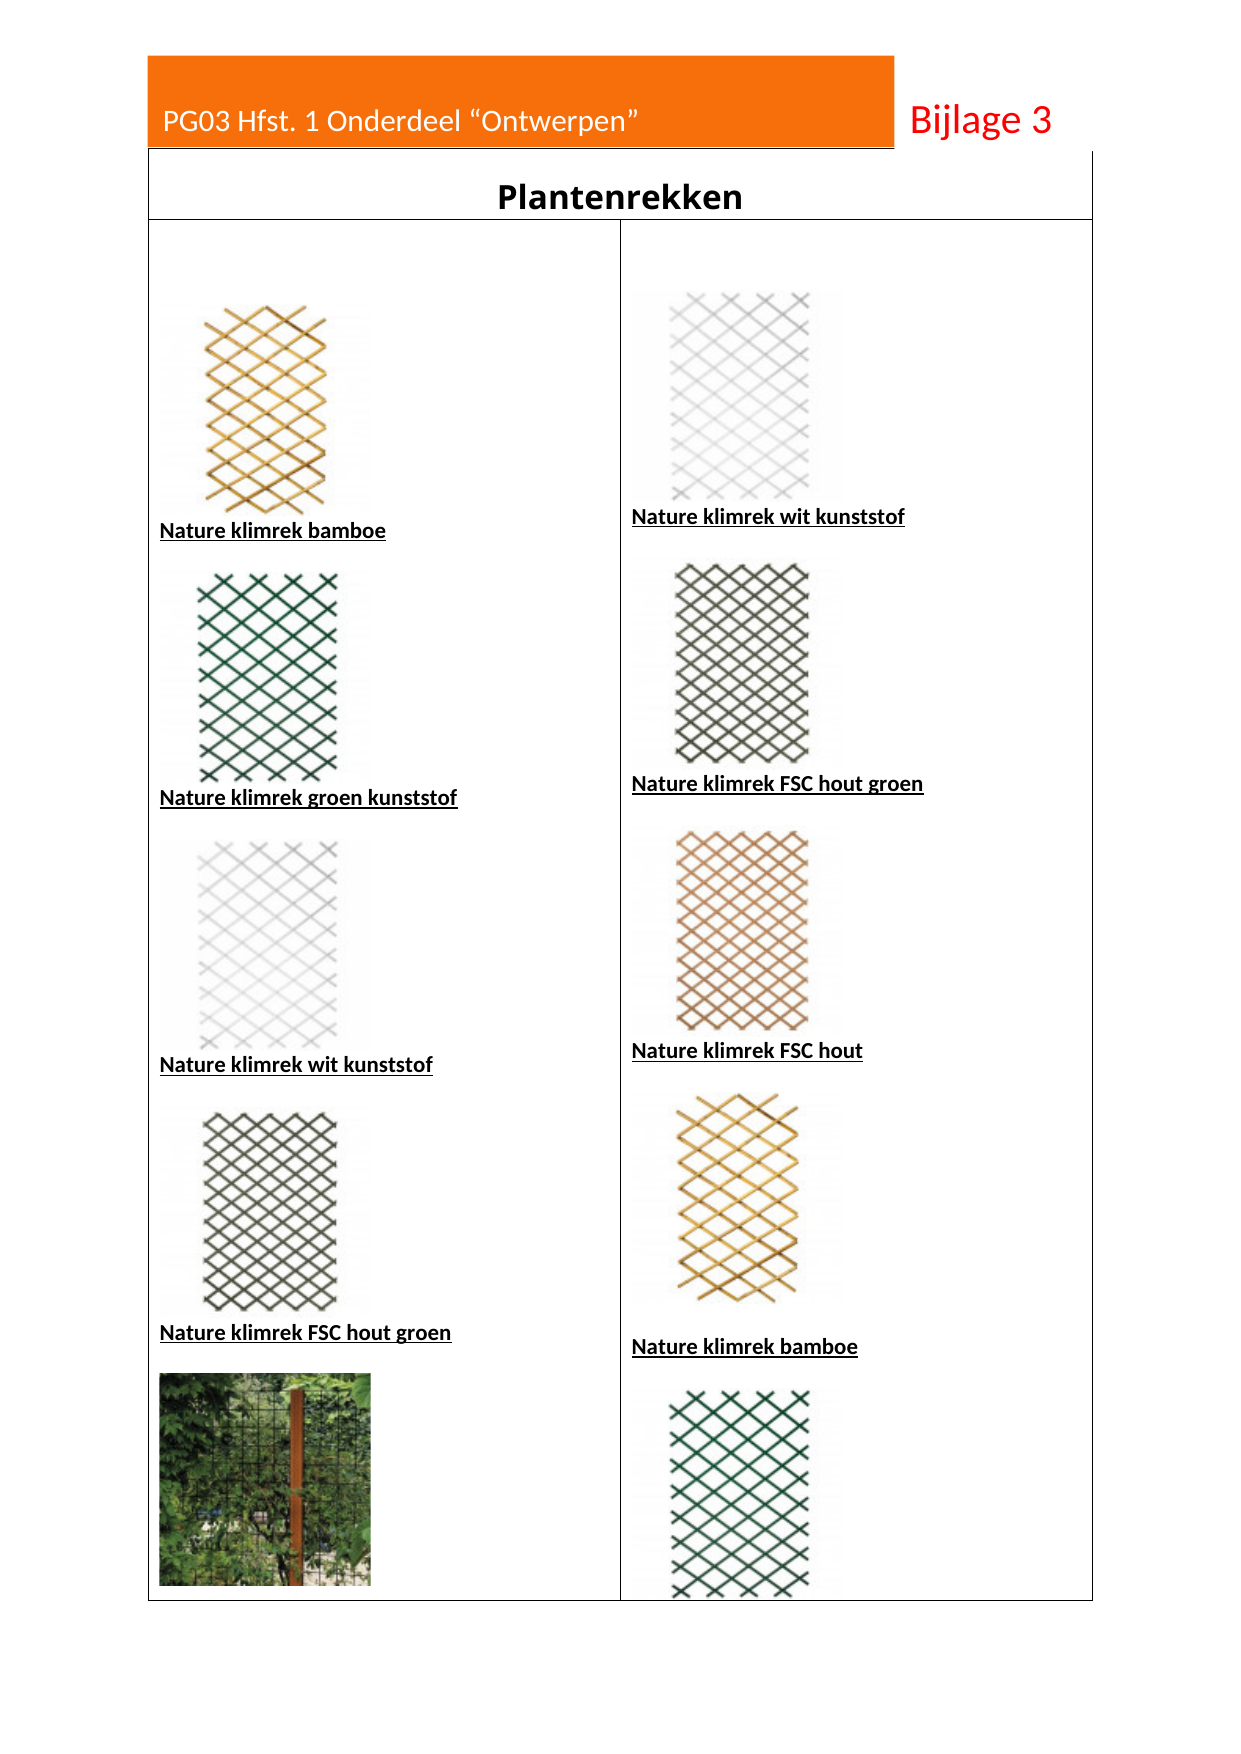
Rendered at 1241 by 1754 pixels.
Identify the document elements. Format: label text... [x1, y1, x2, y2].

picture [631, 1388, 843, 1600]
picture [159, 304, 371, 516]
picture [631, 825, 843, 1037]
picture [631, 290, 843, 502]
picture [159, 839, 371, 1051]
picture [159, 1373, 371, 1586]
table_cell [149, 220, 620, 1599]
picture [159, 1106, 371, 1318]
picture [159, 571, 371, 784]
picture [631, 1092, 843, 1304]
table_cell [621, 220, 1092, 1599]
table_header Plantenrekken [149, 149, 1092, 219]
picture [631, 557, 843, 770]
